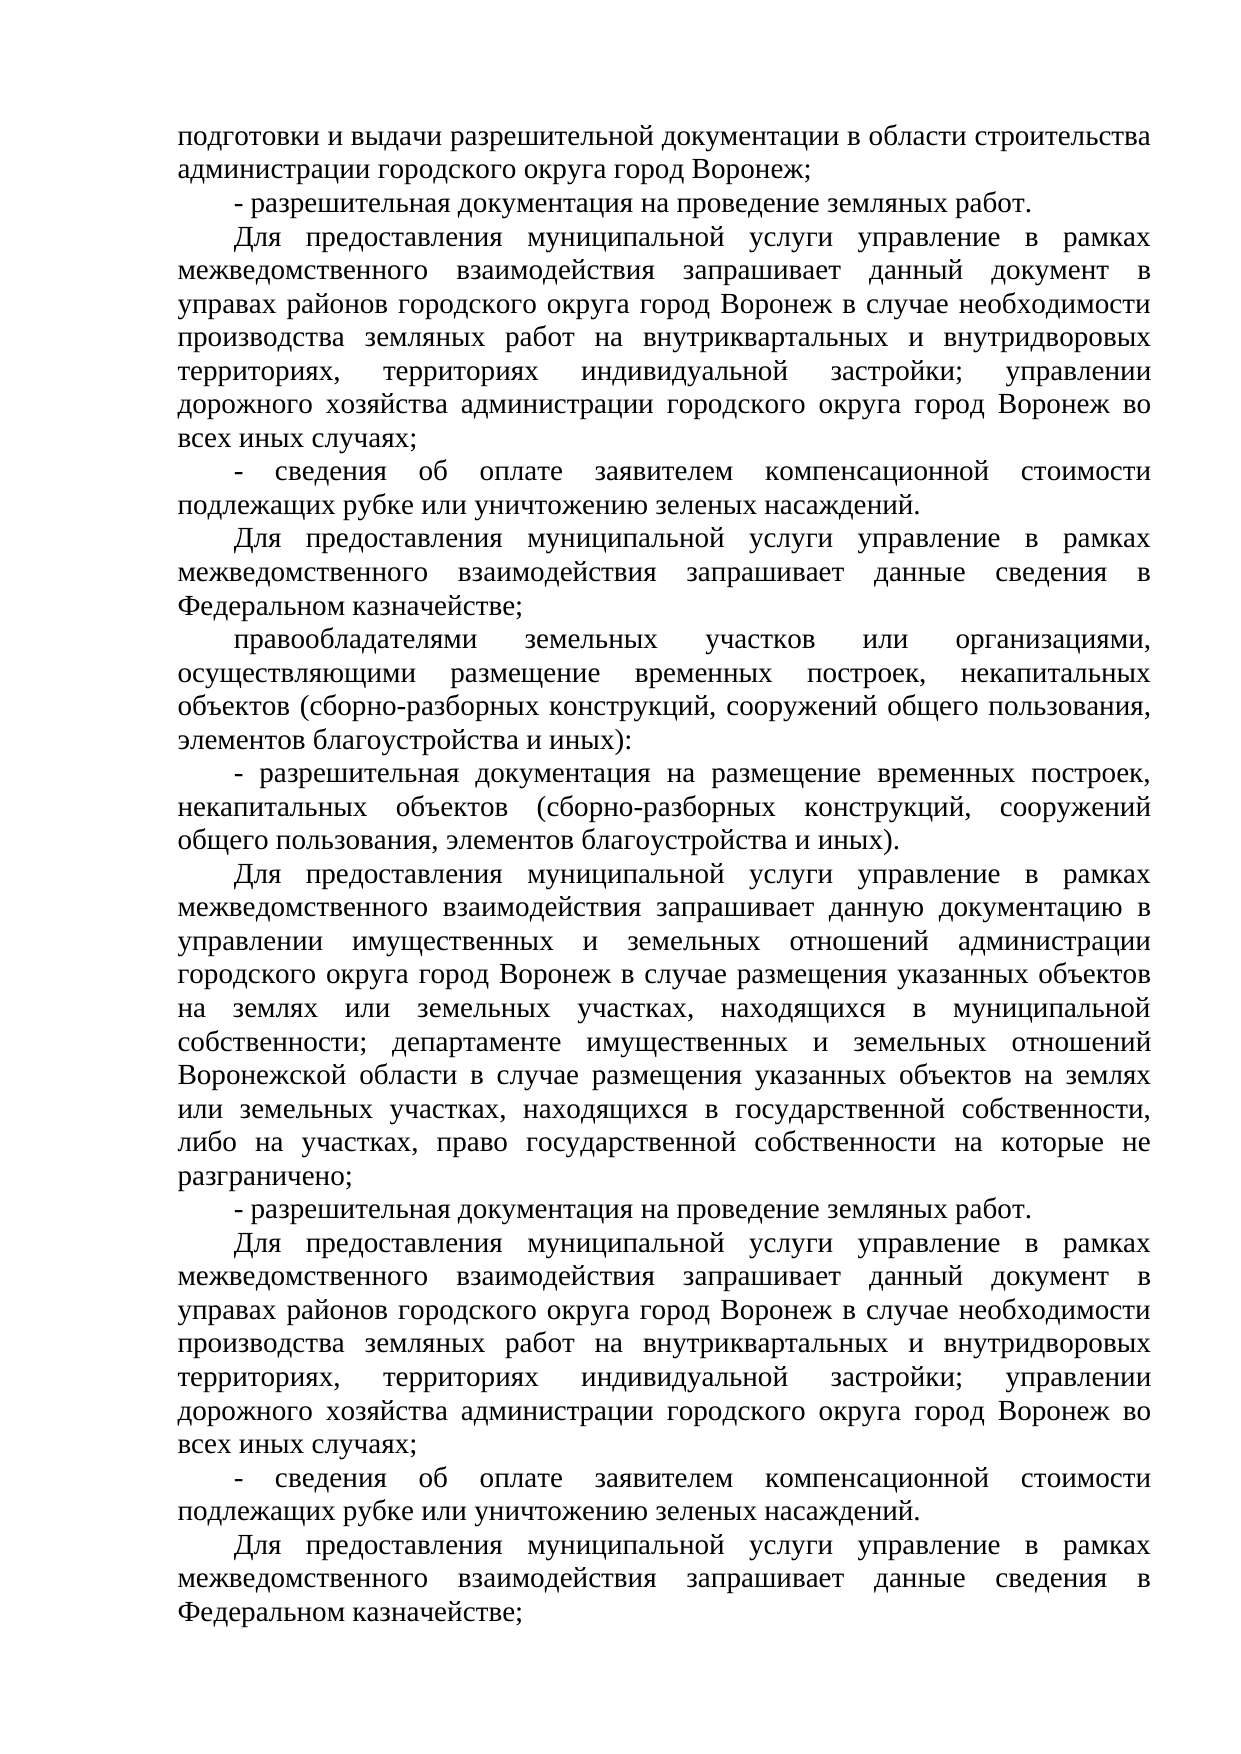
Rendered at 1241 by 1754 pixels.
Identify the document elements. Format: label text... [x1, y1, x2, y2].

text Для предоставления муниципальной услуги управление в рамках межведомственного взаимодействия запрашивает данный документ в управах районов городского округа город Воронеж в случае необходимости производства земляных работ на внутриквартальных и внутридворовых территориях, территориях индивидуальной застройки; управлении дорожного хозяйства администрации городского округа город Воронеж во всех иных случаях; [177, 1225, 1152, 1460]
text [177, 118, 1152, 185]
text - разрешительная документация на размещение временных построек, некапитальных объектов (сборно-разборных конструкций, сооружений общего пользования, элементов благоустройства и иных). [177, 755, 1152, 856]
text Для предоставления муниципальной услуги управление в рамках межведомственного взаимодействия запрашивает данный документ в управах районов городского округа город Воронеж в случае необходимости производства земляных работ на внутриквартальных и внутридворовых территориях, территориях индивидуальной застройки; управлении дорожного хозяйства администрации городского округа город Воронеж во всех иных случаях; [177, 219, 1152, 453]
text правообладателями земельных участков или организациями, осуществляющими размещение временных построек, некапитальных объектов (сборно-разборных конструкций, сооружений общего пользования, элементов благоустройства и иных): [177, 621, 1152, 755]
text Для предоставления муниципальной услуги управление в рамках межведомственного взаимодействия запрашивает данные сведения в Федеральном казначействе; [177, 521, 1152, 621]
text Для предоставления муниципальной услуги управление в рамках межведомственного взаимодействия запрашивает данные сведения в Федеральном казначействе; [177, 1527, 1152, 1627]
text - разрешительная документация на проведение земляных работ. [177, 185, 1152, 219]
text - разрешительная документация на проведение земляных работ. [177, 1191, 1152, 1225]
text Для предоставления муниципальной услуги управление в рамках межведомственного взаимодействия запрашивает данную документацию в управлении имущественных и земельных отношений администрации городского округа город Воронеж в случае размещения указанных объектов на землях или земельных участках, находящихся в муниципальной собственности; департаменте имущественных и земельных отношений Воронежской области в случае размещения указанных объектов на землях или земельных участках, находящихся в государственной собственности, либо на участках, право государственной собственности на которые не разграничено; [177, 856, 1152, 1191]
text - сведения об оплате заявителем компенсационной стоимости подлежащих рубке или уничтожению зеленых насаждений. [177, 1460, 1152, 1527]
text - сведения об оплате заявителем компенсационной стоимости подлежащих рубке или уничтожению зеленых насаждений. [177, 453, 1152, 521]
